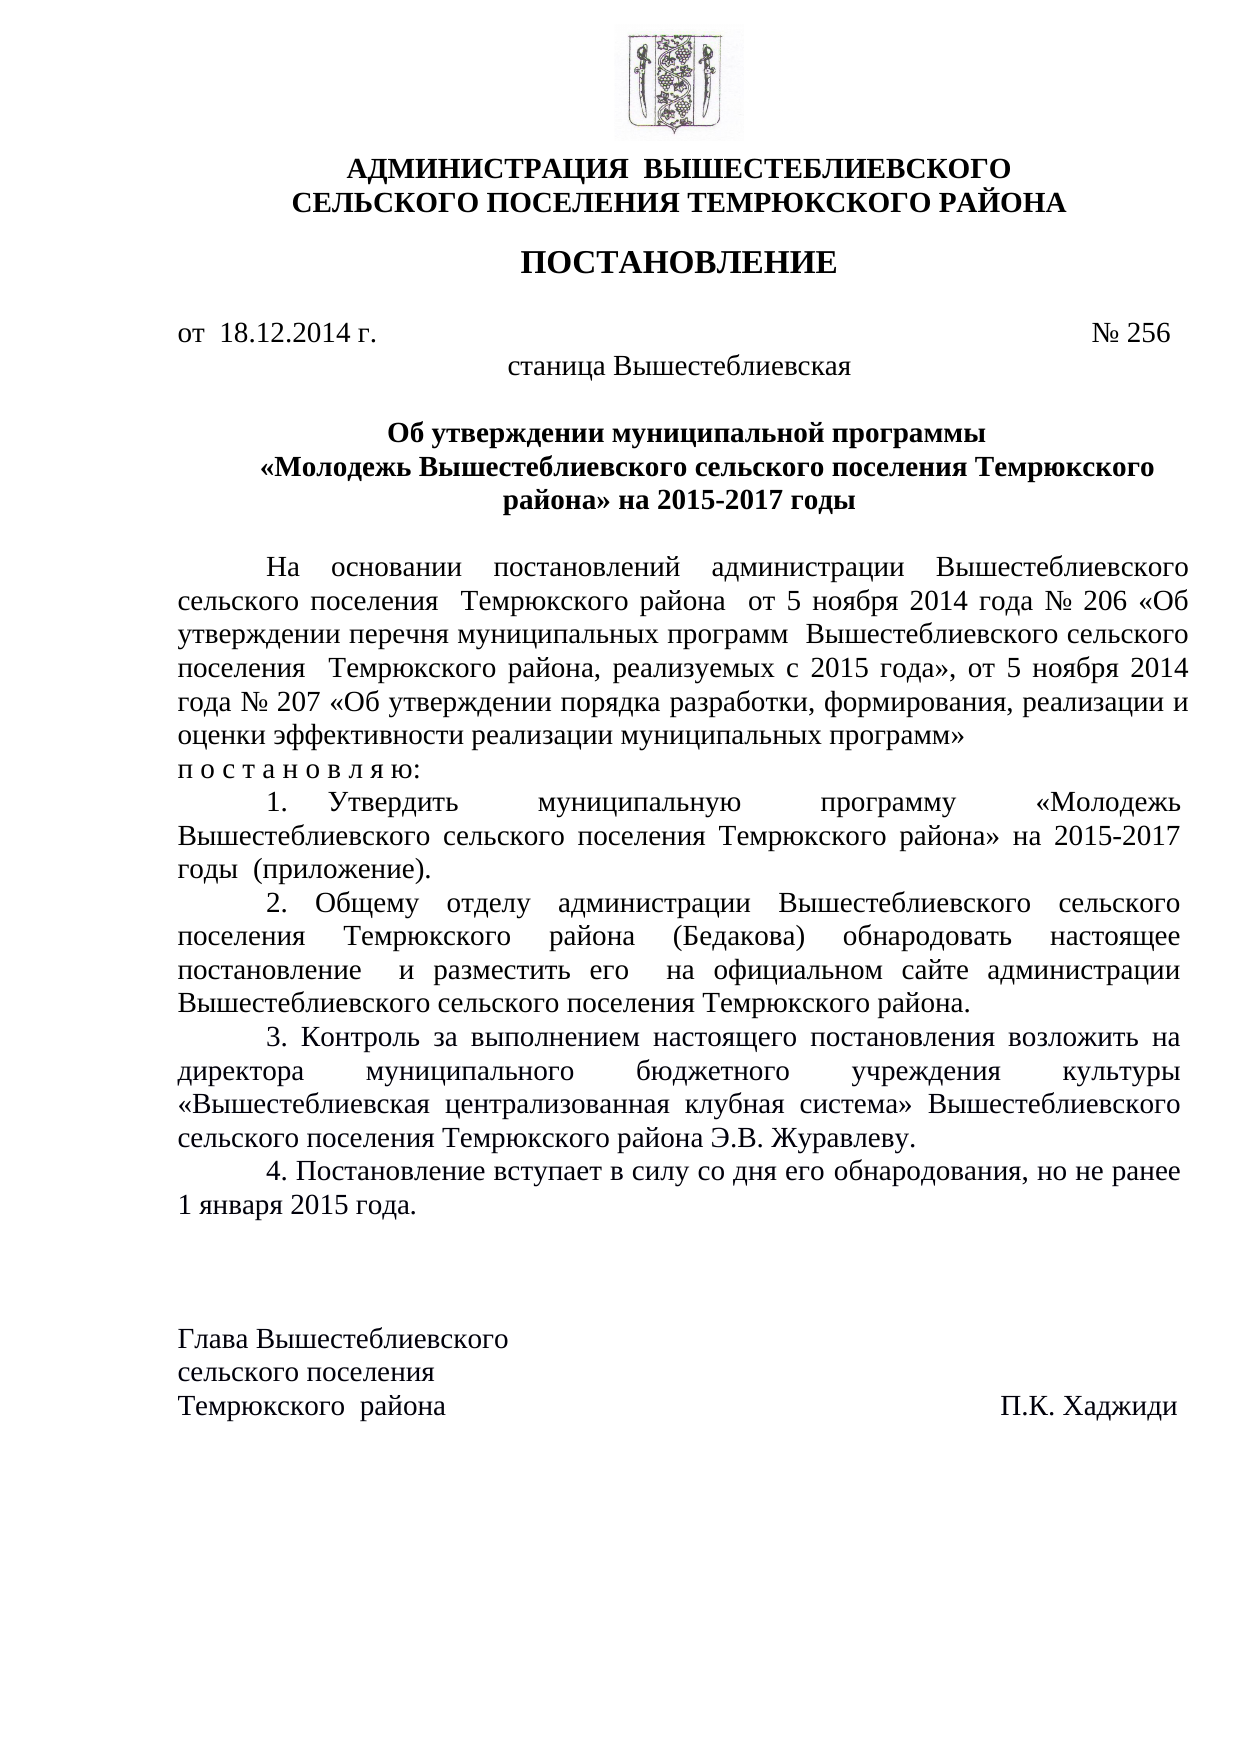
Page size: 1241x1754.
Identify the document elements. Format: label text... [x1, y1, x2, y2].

picture [614, 24, 744, 141]
text «Молодежь Вышестеблиевского сельского поселения Темрюкского района» на 2015-2017 годы [177, 449, 1181, 516]
text 4. Постановление вступает в силу со дня его обнародования, но не ранее 1 января 2015 года. [177, 1153, 1181, 1220]
text станица Вышестеблиевская [177, 348, 1181, 382]
text сельского поселения [177, 1354, 1181, 1388]
text ПОСТАНОВЛЕНИЕ [177, 243, 1181, 281]
text от 18.12.2014 г. № 256 [177, 315, 1181, 348]
text 3. Контроль за выполнением настоящего постановления возложить на директора муниципального бюджетного учреждения культуры «Вышестеблиевская централизованная клубная система» Вышестеблиевского сельского поселения Темрюкского района Э.В. Журавлеву. [177, 1019, 1181, 1153]
text СЕЛЬСКОГО ПОСЕЛЕНИЯ ТЕМРЮКСКОГО РАЙОНА [177, 185, 1181, 219]
text Темрюкского района П.К. Хаджиди [177, 1388, 1181, 1422]
text АДМИНИСТРАЦИЯ ВЫШЕСТЕБЛИЕВСКОГО [177, 152, 1181, 185]
text 2. Общему отделу администрации Вышестеблиевского сельского поселения Темрюкского района (Бедакова) обнародовать настоящее постановление и разместить его на официальном сайте администрации Вышестеблиевского сельского поселения Темрюкского района. [177, 885, 1181, 1019]
text На основании постановлений администрации Вышестеблиевского сельского поселения Темрюкского района от 5 ноября 2014 года № 206 «Об утверждении перечня муниципальных программ Вышестеблиевского сельского поселения Темрюкского района, реализуемых с 2015 года», от 5 ноября 2014 года № 207 «Об утверждении порядка разработки, формирования, реализации и оценки эффективности реализации муниципальных программ» [177, 549, 1189, 751]
text Глава Вышестеблиевского [177, 1321, 1181, 1354]
text п о с т а н о в л я ю: [177, 751, 1189, 784]
text Об утверждении муниципальной программы [177, 415, 1181, 449]
list Утвердить муниципальную программу «Молодежь Вышестеблиевского сельского поселения Темрюкского района» на 2015-2017 годы (приложение). [177, 784, 1181, 885]
